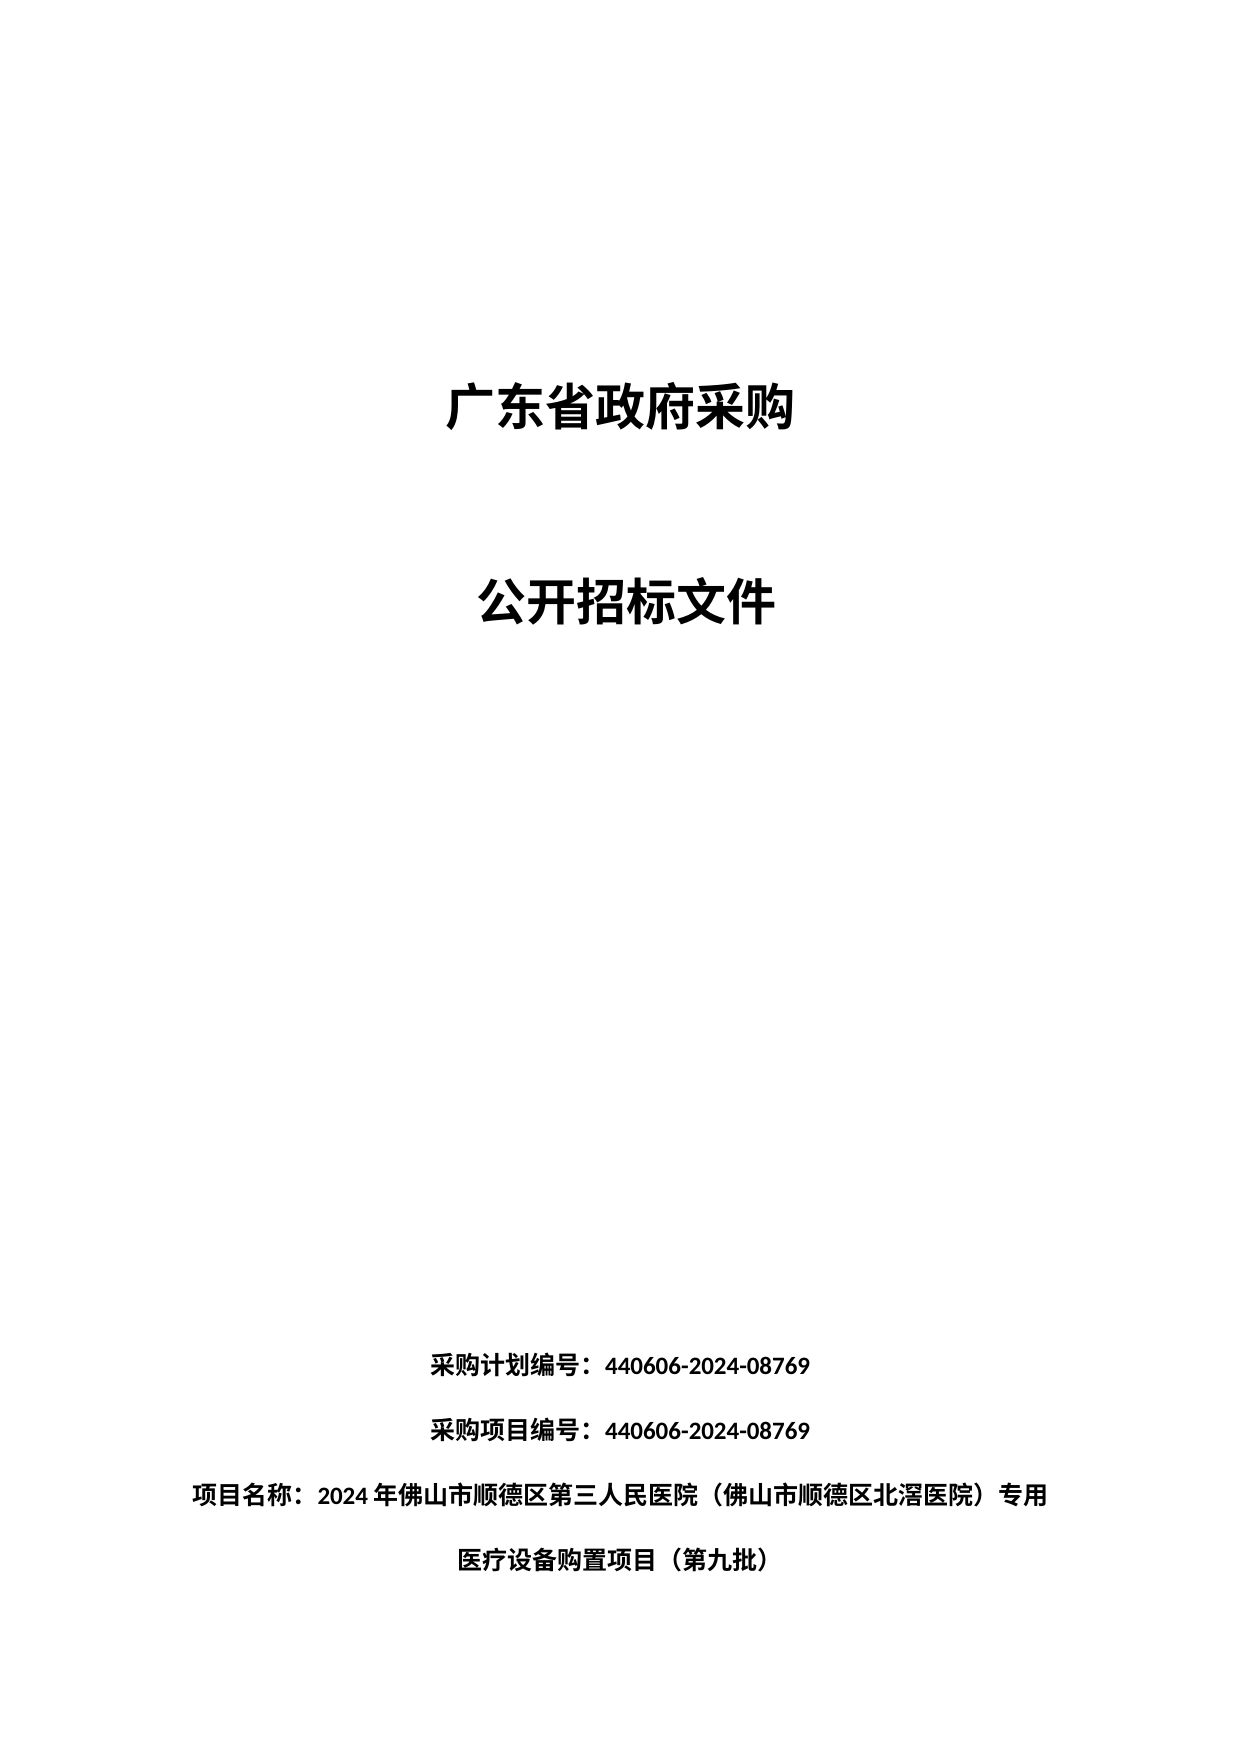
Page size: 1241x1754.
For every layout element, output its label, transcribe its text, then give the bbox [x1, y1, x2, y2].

text 项目名称：2024年佛山市顺德区第三人民医院（佛山市顺德区北滘医院）专用医疗设备购置项目（第九批） [187, 1462, 1053, 1592]
text 采购项目编号：440606-2024-08769 [187, 1397, 1053, 1462]
text 采购计划编号：440606-2024-08769 [187, 1332, 1053, 1397]
text 广东省政府采购 [187, 357, 1053, 454]
text 公开招标文件 [187, 552, 1053, 1332]
